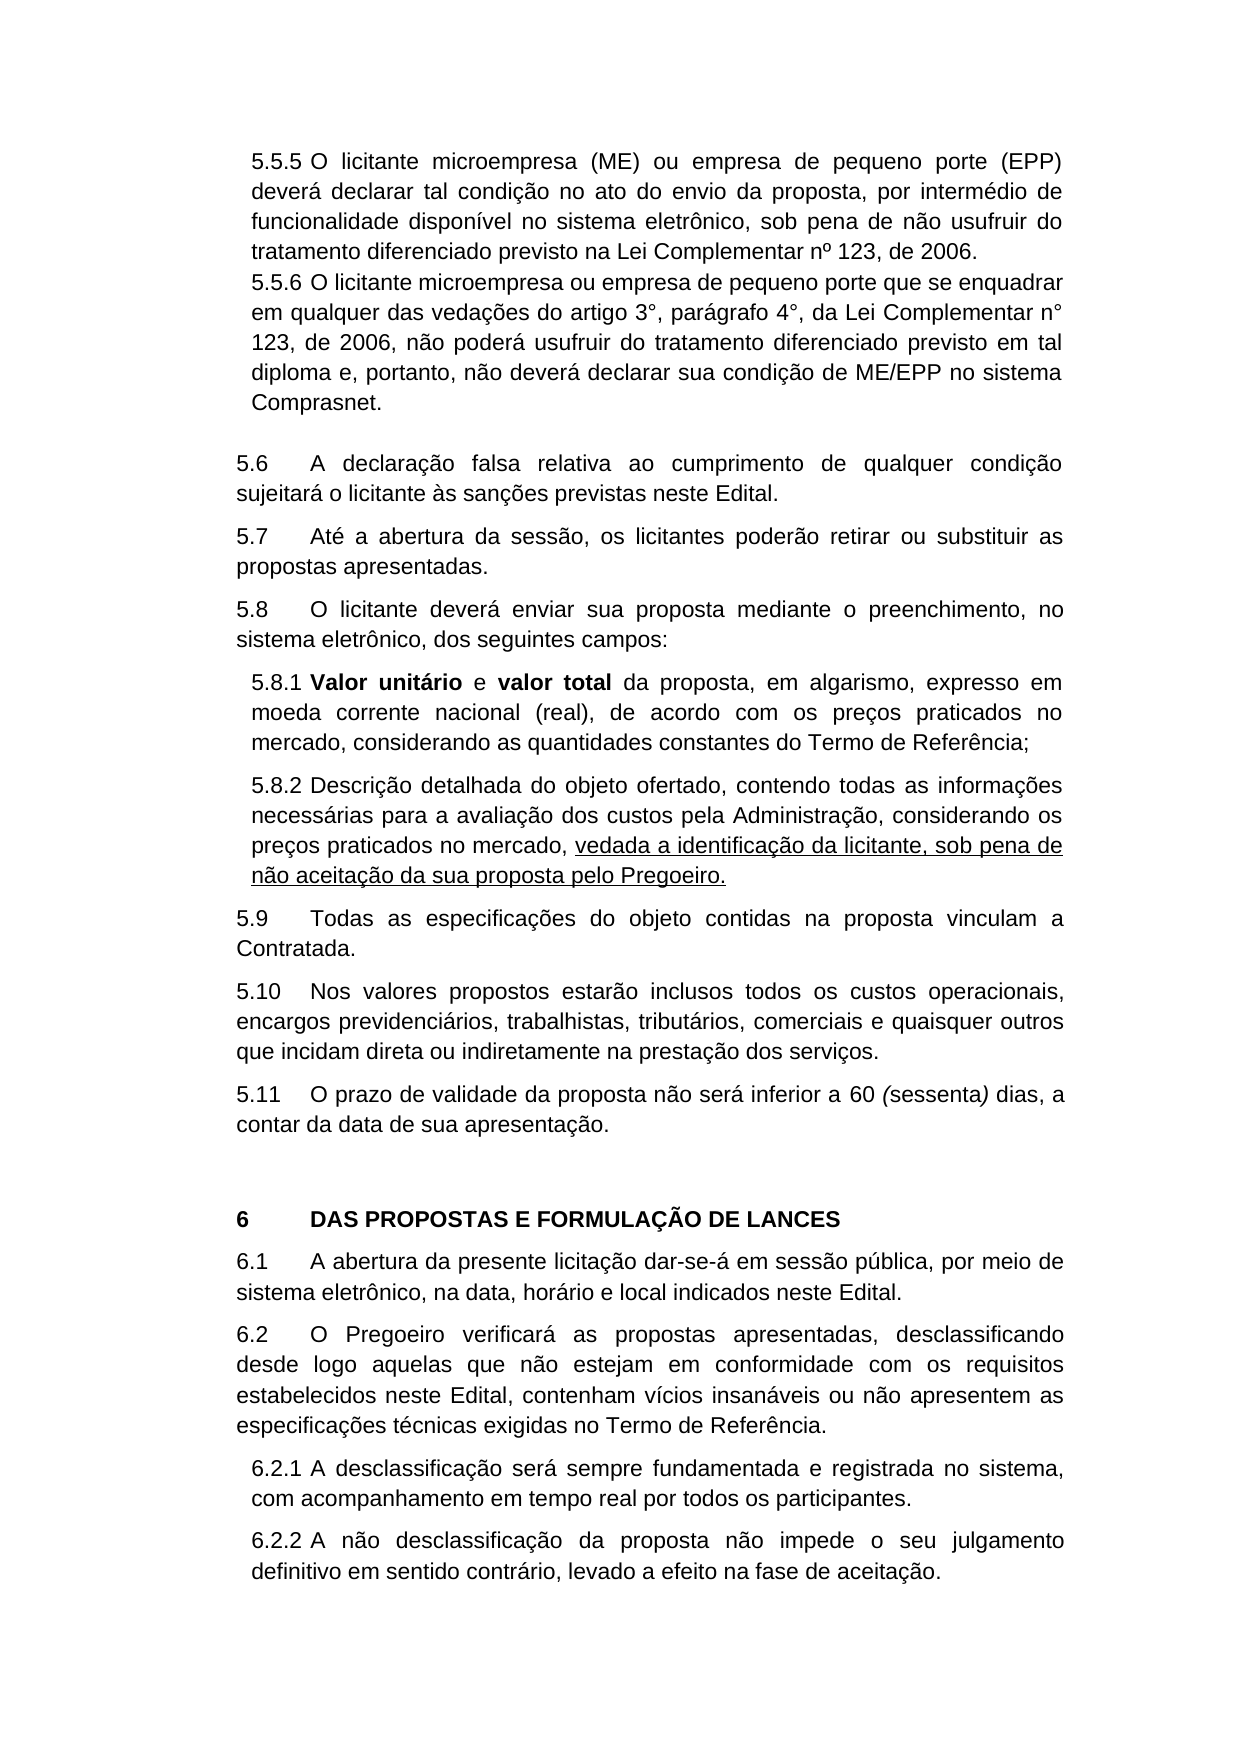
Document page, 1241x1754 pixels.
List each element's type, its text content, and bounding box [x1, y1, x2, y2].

list O Pregoeiro verificará as propostas apresentadas, desclassificando desde logo aquelas que não estejam em conformidade com os requisitos estabelecidos neste Edital, contenham vícios insanáveis ou não apresentem as especificações técnicas exigidas no Termo de Referência. [236, 1321, 1065, 1438]
list Nos valores propostos estarão inclusos todos os custos operacionais, encargos previdenciários, trabalhistas, tributários, comerciais e quaisquer outros que incidam direta ou indiretamente na prestação dos serviços. [236, 978, 1065, 1064]
list A abertura da presente licitação dar-se-á em sessão pública, por meio de sistema eletrônico, na data, horário e local indicados neste Edital. [236, 1248, 1065, 1305]
list Até a abertura da sessão, os licitantes poderão retirar ou substituir as propostas apresentadas. [236, 523, 1065, 579]
list A desclassificação será sempre fundamentada e registrada no sistema, com acompanhamento em tempo real por todos os participantes. [251, 1454, 1065, 1511]
list A declaração falsa relativa ao cumprimento de qualquer condição sujeitará o licitante às sanções previstas neste Edital. [236, 450, 1063, 506]
list Valor unitário e valor total da proposta, em algarismo, expresso em moeda corrente nacional (real), de acordo com os preços praticados no mercado, considerando as quantidades constantes do Termo de Referência; [251, 668, 1063, 755]
list O prazo de validade da proposta não será inferior a 60 (sessenta) dias, a contar da data de sua apresentação. [236, 1081, 1065, 1137]
list Descrição detalhada do objeto ofertado, contendo todas as informações necessárias para a avaliação dos custos pela Administração, considerando os preços praticados no mercado, vedada a identificação da licitante, sob pena de não aceitação da sua proposta pelo Pregoeiro. [251, 772, 1063, 888]
list O licitante microempresa ou empresa de pequeno porte que se enquadrar em qualquer das vedações do artigo 3°, parágrafo 4°, da Lei Complementar n° 123, de 2006, não poderá usufruir do tratamento diferenciado previsto em tal diploma e, portanto, não deverá declarar sua condição de ME/EPP no sistema Comprasnet. [251, 268, 1063, 416]
list A não desclassificação da proposta não impede o seu julgamento definitivo em sentido contrário, levado a efeito na fase de aceitação. [251, 1527, 1065, 1584]
list O licitante microempresa (ME) ou empresa de pequeno porte (EPP) deverá declarar tal condição no ato do envio da proposta, por intermédio de funcionalidade disponível no sistema eletrônico, sob pena de não usufruir do tratamento diferenciado previsto na Lei Complementar nº 123, de 2006. [251, 148, 1063, 264]
list O licitante deverá enviar sua proposta mediante o preenchimento, no sistema eletrônico, dos seguintes campos: [236, 596, 1065, 652]
list Todas as especificações do objeto contidas na proposta vinculam a Contratada. [236, 905, 1065, 961]
list DAS PROPOSTAS E FORMULAÇÃO DE LANCES [236, 1206, 1065, 1232]
